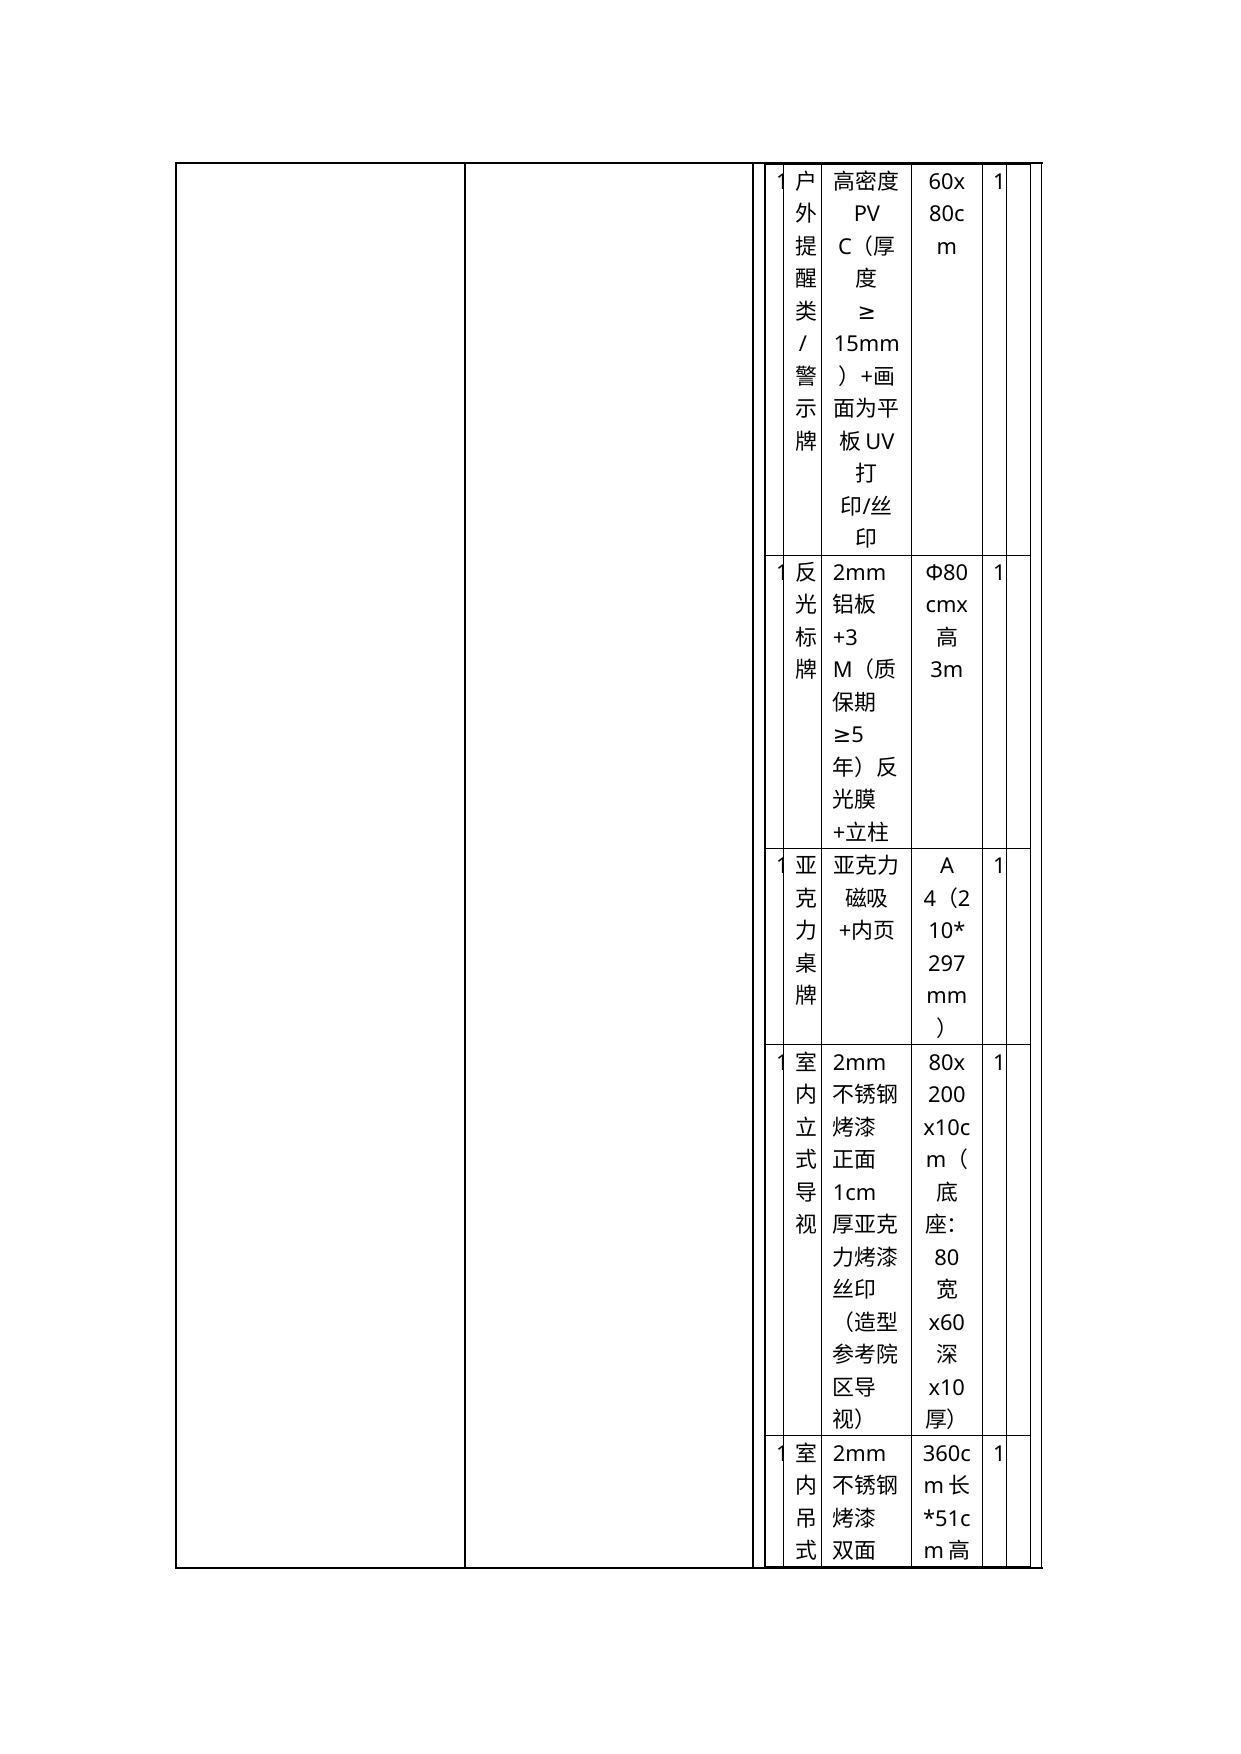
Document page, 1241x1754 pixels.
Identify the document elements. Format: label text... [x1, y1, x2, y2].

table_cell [822, 1045, 911, 1435]
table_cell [784, 165, 821, 555]
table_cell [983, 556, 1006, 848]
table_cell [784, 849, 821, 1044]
table_cell [177, 164, 464, 1567]
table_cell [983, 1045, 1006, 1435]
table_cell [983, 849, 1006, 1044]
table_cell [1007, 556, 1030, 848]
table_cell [912, 165, 982, 555]
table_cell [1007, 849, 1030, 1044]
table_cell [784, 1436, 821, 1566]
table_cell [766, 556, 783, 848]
table_cell 1 [466, 164, 752, 1567]
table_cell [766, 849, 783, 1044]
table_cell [912, 1045, 982, 1435]
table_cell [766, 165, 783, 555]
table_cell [1031, 164, 1041, 1567]
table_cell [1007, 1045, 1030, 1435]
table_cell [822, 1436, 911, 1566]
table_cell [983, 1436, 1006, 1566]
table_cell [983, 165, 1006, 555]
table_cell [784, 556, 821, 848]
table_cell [754, 164, 764, 1567]
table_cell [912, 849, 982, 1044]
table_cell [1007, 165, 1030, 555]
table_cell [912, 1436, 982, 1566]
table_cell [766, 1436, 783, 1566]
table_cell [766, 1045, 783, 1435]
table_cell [822, 165, 911, 555]
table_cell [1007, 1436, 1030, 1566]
